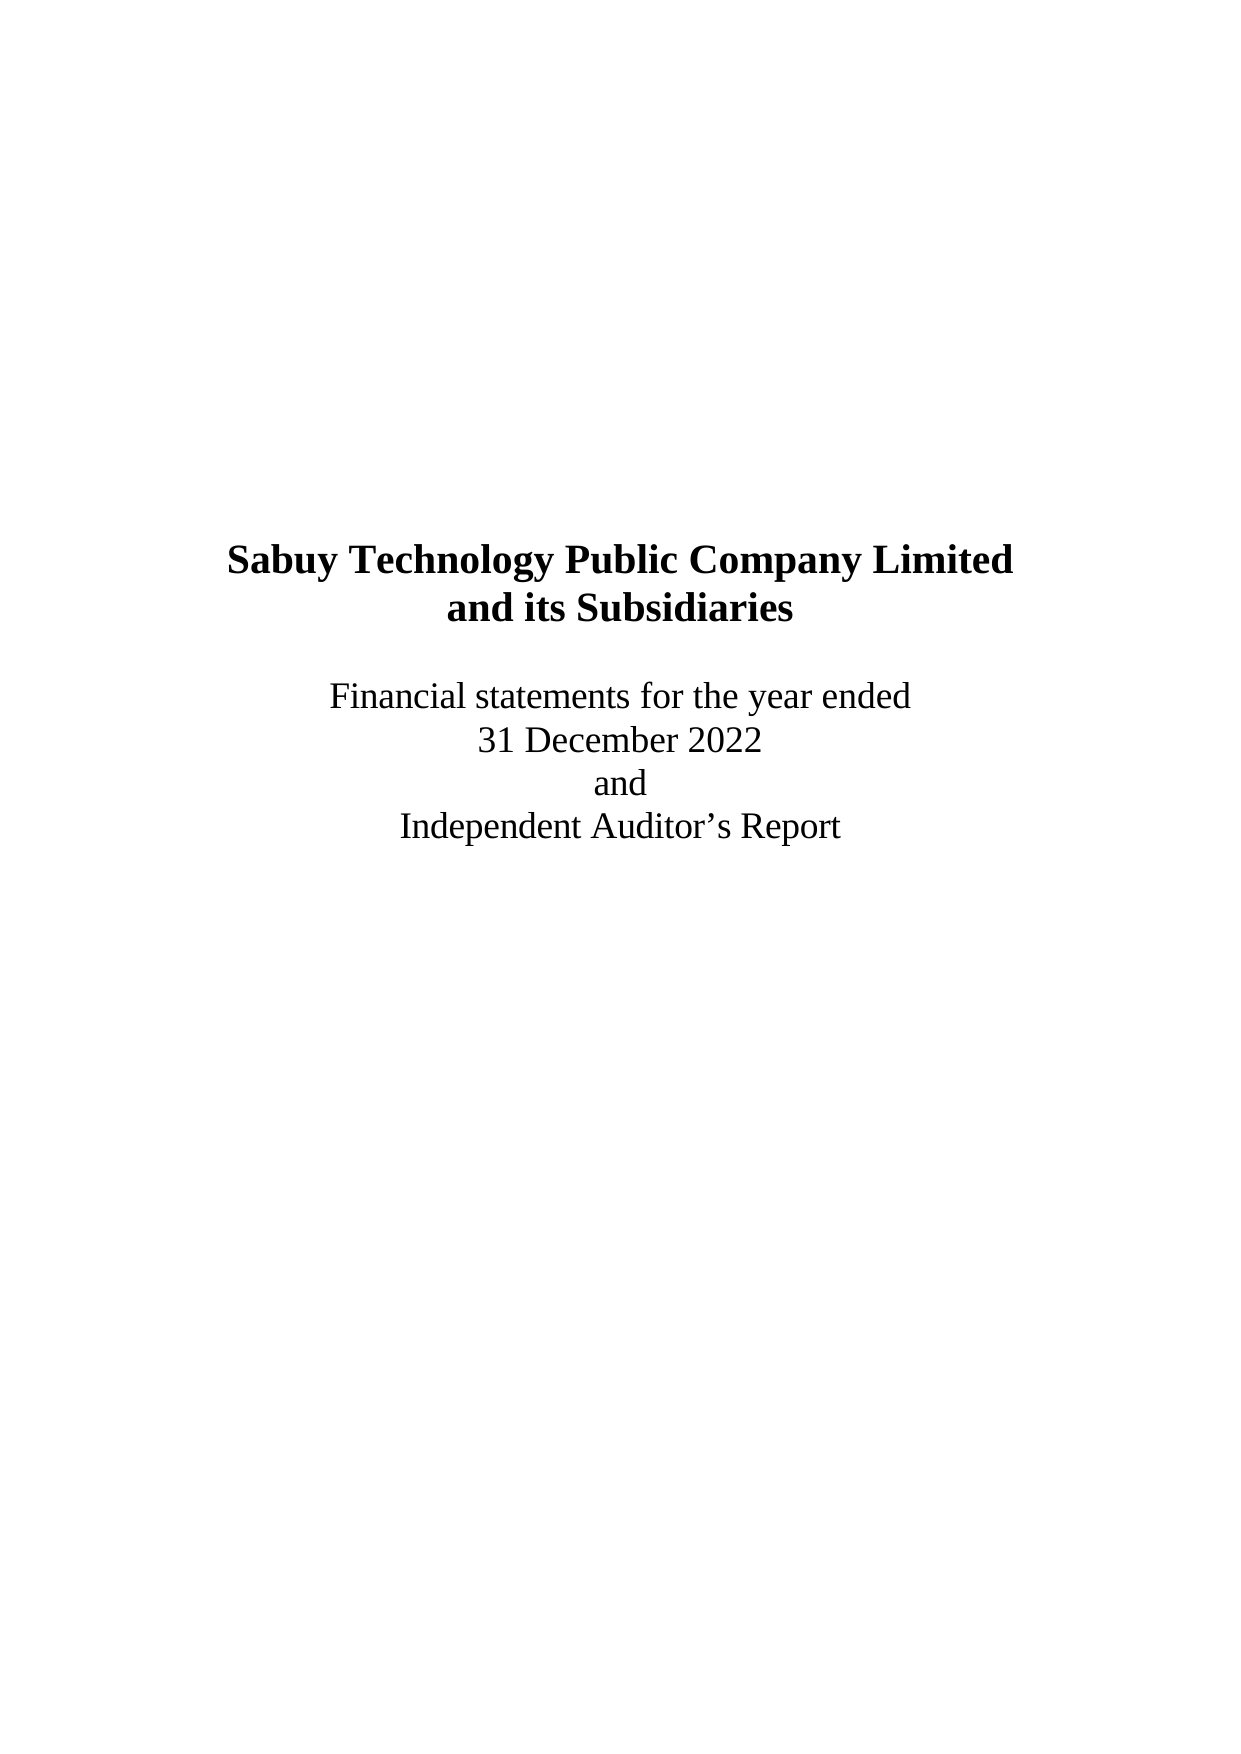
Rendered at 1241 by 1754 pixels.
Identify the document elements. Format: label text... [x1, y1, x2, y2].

title Financial statements for the year ended [120, 674, 1120, 717]
text and its Subsidiaries [120, 583, 1120, 631]
text Sabuy Technology Public Company Limited [120, 535, 1120, 583]
text 31 December 2022 [120, 717, 1120, 760]
title Independent Auditor’s Report [120, 803, 1120, 846]
title and [120, 760, 1120, 803]
